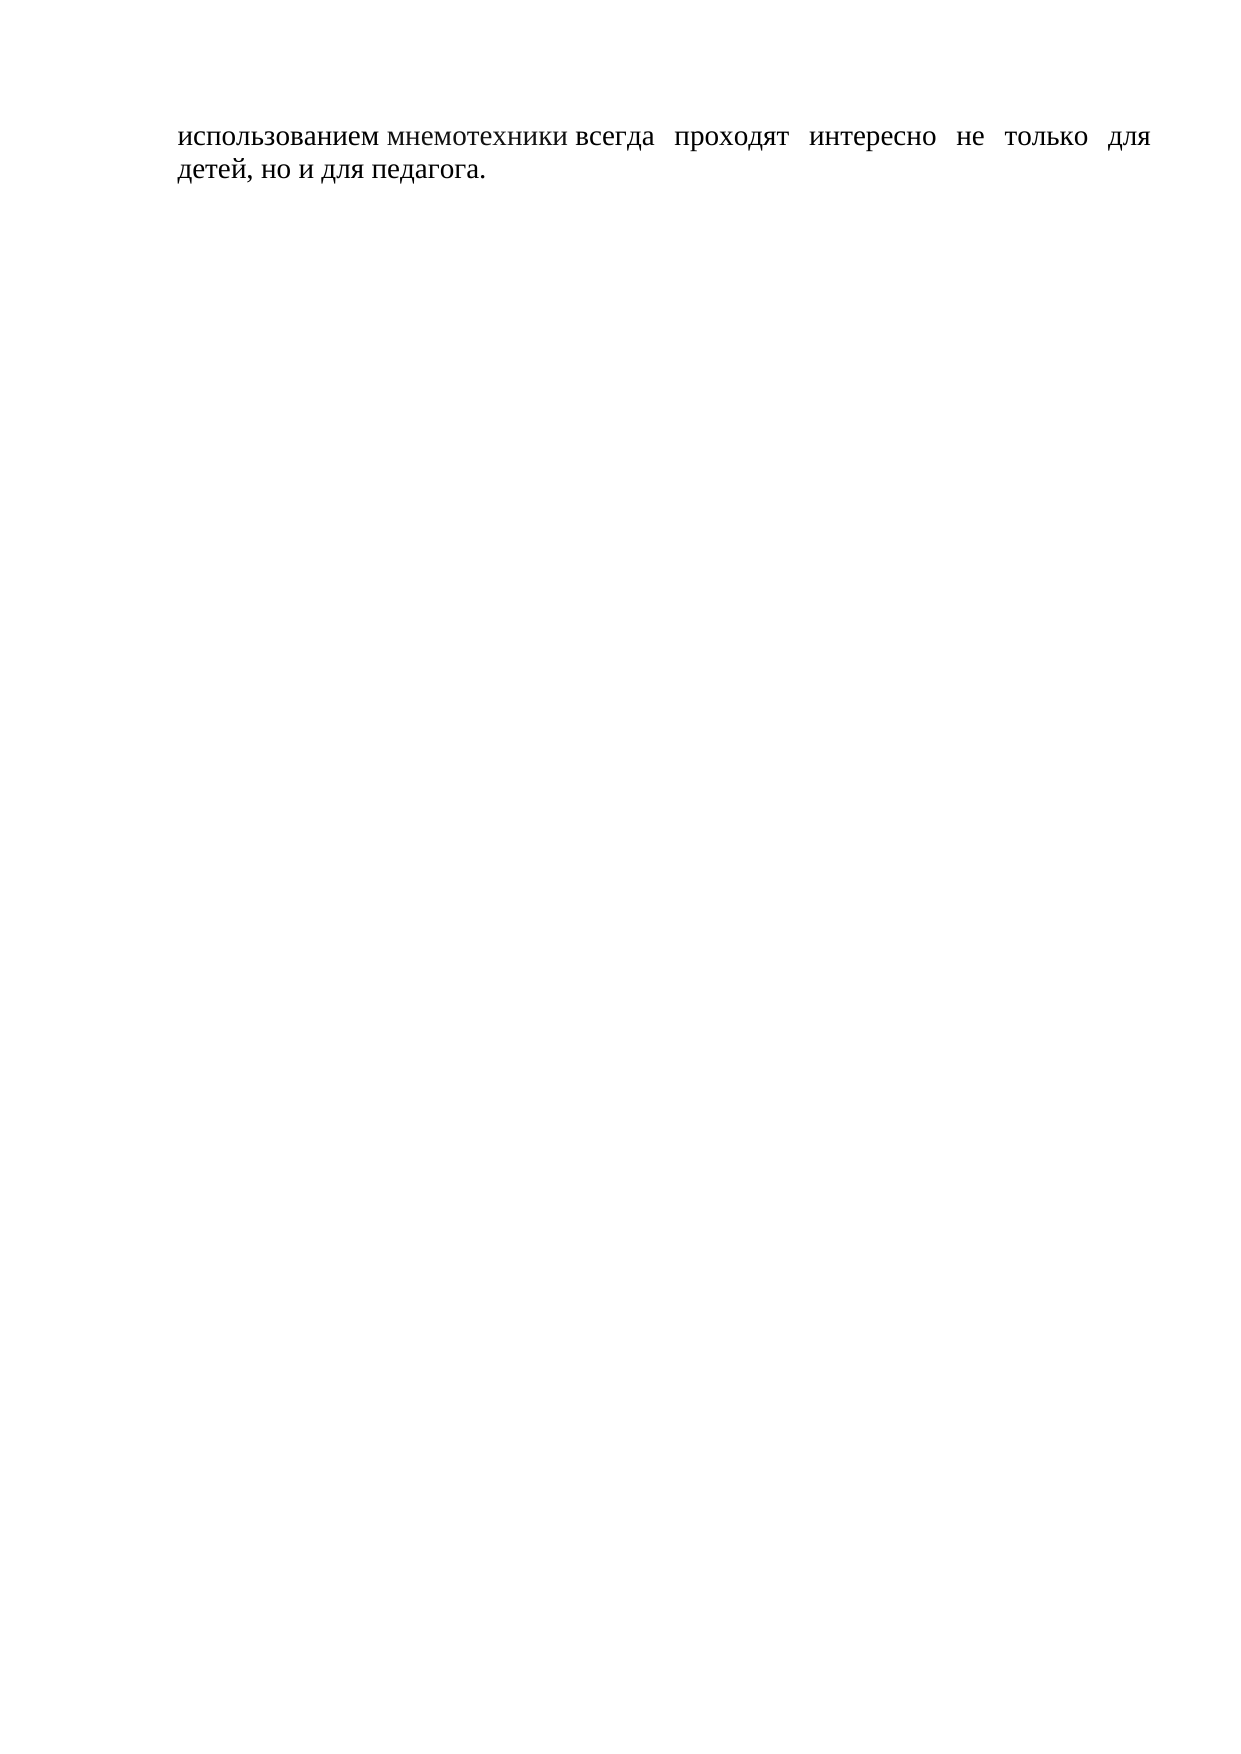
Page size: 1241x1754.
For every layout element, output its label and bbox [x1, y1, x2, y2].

text [177, 118, 1152, 185]
